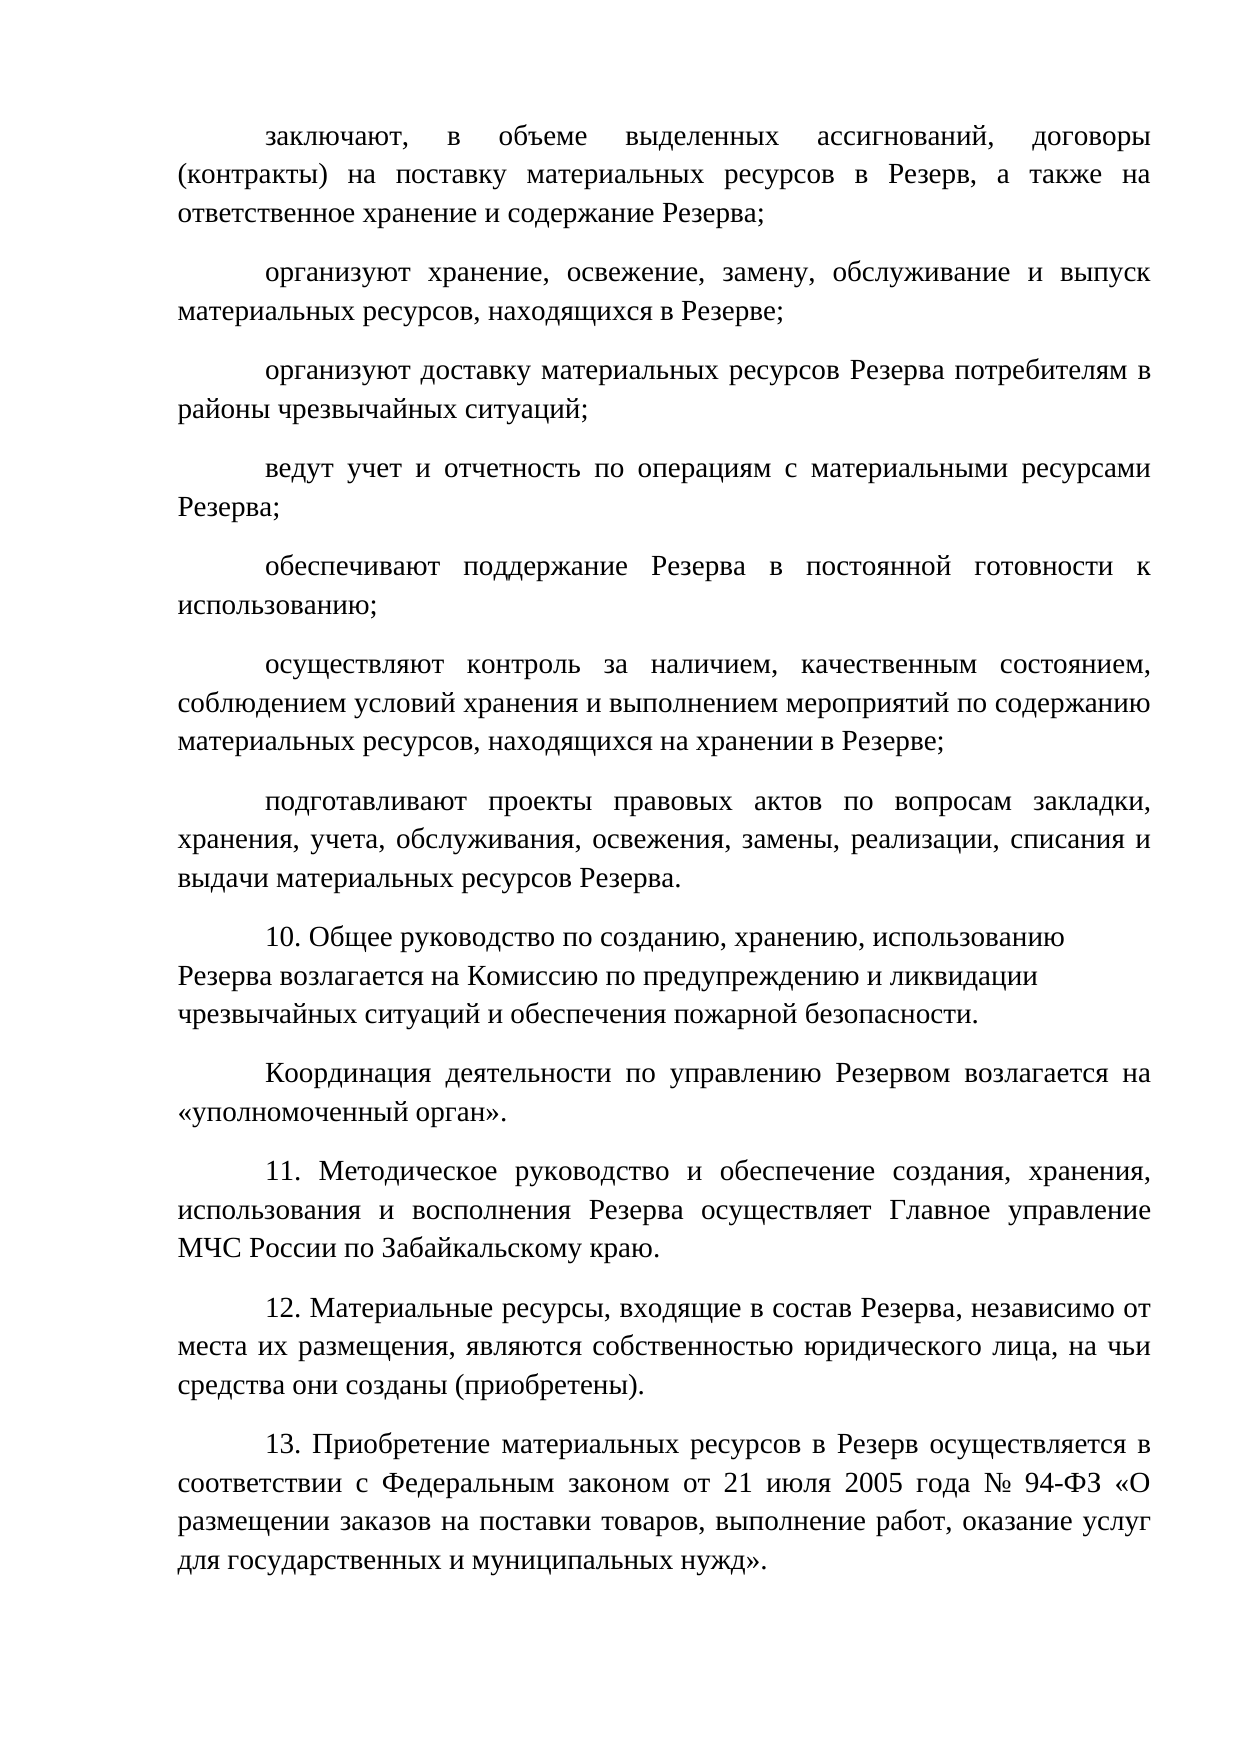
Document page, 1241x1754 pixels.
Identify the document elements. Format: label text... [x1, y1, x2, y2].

text подготавливают проекты правовых актов по вопросам закладки, хранения, учета, обслуживания, освежения, замены, реализации, списания и выдачи материальных ресурсов Резерва. [177, 783, 1152, 893]
text обеспечивают поддержание Резерва в постоянной готовности к использованию; [177, 548, 1152, 620]
text 10. Общее руководство по созданию, хранению, использованию Резерва возлагается на Комиссию по предупреждению и ликвидации чрезвычайных ситуаций и обеспечения пожарной безопасности. [177, 919, 1152, 1030]
text ведут учет и отчетность по операциям с материальными ресурсами Резерва; [177, 450, 1152, 522]
text организуют доставку материальных ресурсов Резерва потребителям в районы чрезвычайных ситуаций; [177, 352, 1152, 424]
text осуществляют контроль за наличием, качественным состоянием, соблюдением условий хранения и выполнением мероприятий по содержанию материальных ресурсов, находящихся на хранении в Резерве; [177, 646, 1152, 757]
text Координация деятельности по управлению Резервом возлагается на «уполномоченный орган». [177, 1056, 1152, 1128]
text 13. Приобретение материальных ресурсов в Резерв осуществляется в соответствии с Федеральным законом от 21 июля 2005 года № 94-ФЗ «О размещении заказов на поставки товаров, выполнение работ, оказание услуг для государственных и муниципальных нужд». [177, 1426, 1152, 1576]
text заключают, в объеме выделенных ассигнований, договоры (контракты) на поставку материальных ресурсов в Резерв, а также на ответственное хранение и содержание Резерва; [177, 118, 1152, 229]
text организуют хранение, освежение, замену, обслуживание и выпуск материальных ресурсов, находящихся в Резерве; [177, 254, 1152, 327]
text 11. Методическое руководство и обеспечение создания, хранения, использования и восполнения Резерва осуществляет Главное управление МЧС России по Забайкальскому краю. [177, 1153, 1152, 1264]
text 12. Материальные ресурсы, входящие в состав Резерва, независимо от места их размещения, являются собственностью юридического лица, на чьи средства они созданы (приобретены). [177, 1290, 1152, 1401]
